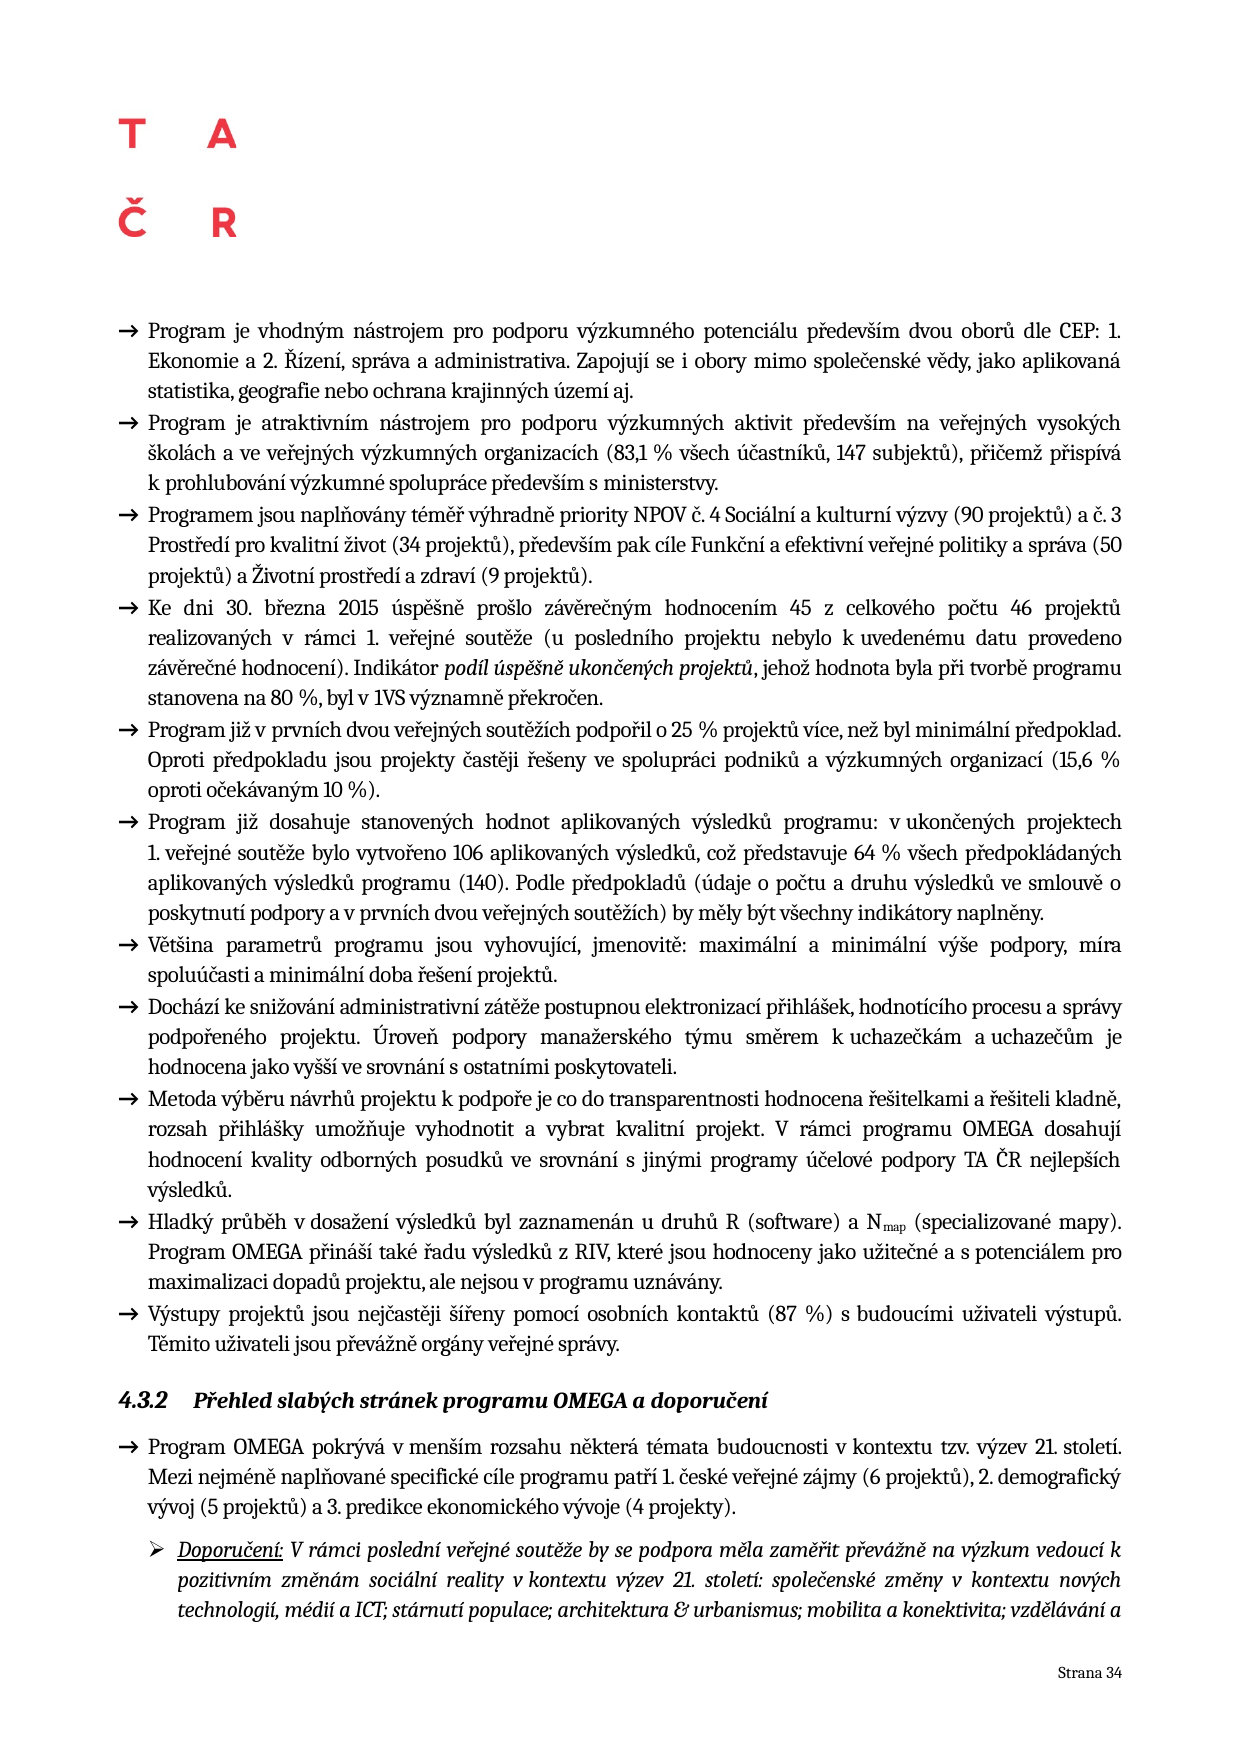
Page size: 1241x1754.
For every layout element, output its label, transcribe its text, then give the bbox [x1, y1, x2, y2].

text Ke dni 30. března 2015 úspěšně prošlo závěrečným hodnocením 45 z celkového počtu 46 projektů realizovaných v rámci 1. veřejné soutěže (u posledního projektu nebylo k uvedenému datu provedeno závěrečné hodnocení). Indikátor podíl úspěšně ukončených projektů, jehož hodnota byla při tvorbě programu stanovena na 80 %, byl v 1VS významně překročen. [118, 593, 1122, 711]
text Většina parametrů programu jsou vyhovující, jmenovitě: maximální a minimální výše podpory, míra spoluúčasti a minimální doba řešení projektů. [118, 930, 1122, 988]
text Metoda výběru návrhů projektu k podpoře je co do transparentnosti hodnocena řešitelkami a řešiteli kladně, rozsah přihlášky umožňuje vyhodnotit a vybrat kvalitní projekt. V rámci programu OMEGA dosahují hodnocení kvality odborných posudků ve srovnání s jinými programy účelové podpory TA ČR nejlepších výsledků. [118, 1084, 1122, 1203]
text Program již dosahuje stanovených hodnot aplikovaných výsledků programu: v ukončených projektech 1. veřejné soutěže bylo vytvořeno 106 aplikovaných výsledků, což představuje 64 % všech předpokládaných aplikovaných výsledků programu (140). Podle předpokladů (údaje o počtu a druhu výsledků ve smlouvě o poskytnutí podpory a v prvních dvou veřejných soutěžích) by měly být všechny indikátory naplněny. [118, 807, 1122, 926]
text Výstupy projektů jsou nejčastěji šířeny pomocí osobních kontaktů (87 %) s budoucími uživateli výstupů. Těmito uživateli jsou převážně orgány veřejné správy. [118, 1299, 1122, 1357]
text Program je vhodným nástrojem pro podporu výzkumného potenciálu především dvou oborů dle CEP: 1. Ekonomie a 2. Řízení, správa a administrativa. Zapojují se i obory mimo společenské vědy, jako aplikovaná statistika, geografie nebo ochrana krajinných území aj. [118, 316, 1122, 404]
text Programem jsou naplňovány téměř výhradně priority NPOV č. 4 Sociální a kulturní výzvy (90 projektů) a č. 3 Prostředí pro kvalitní život (34 projektů), především pak cíle Funkční a efektivní veřejné politiky a správa (50 projektů) a Životní prostředí a zdraví (9 projektů). [118, 500, 1122, 589]
text Dochází ke snižování administrativní zátěže postupnou elektronizací přihlášek, hodnotícího procesu a správy podpořeného projektu. Úroveň podpory manažerského týmu směrem k uchazečkám a uchazečům je hodnocena jako vyšší ve srovnání s ostatními poskytovateli. [118, 992, 1122, 1081]
text Program OMEGA pokrývá v menším rozsahu některá témata budoucnosti v kontextu tzv. výzev 21. století. Mezi nejméně naplňované specifické cíle programu patří 1. české veřejné zájmy (6 projektů), 2. demografický vývoj (5 projektů) a 3. predikce ekonomického vývoje (4 projekty). [118, 1432, 1122, 1520]
subtitle Přehled slabých stránek programu OMEGA a doporučení [118, 1386, 1122, 1415]
picture [0, 0, 237, 237]
text Hladký průběh v dosažení výsledků byl zaznamenán u druhů R (software) a Nmap (specializované mapy). Program OMEGA přináší také řadu výsledků z RIV, které jsou hodnoceny jako užitečné a s potenciálem pro maximalizaci dopadů projektu, ale nejsou v programu uznávány. [118, 1207, 1122, 1295]
text Program již v prvních dvou veřejných soutěžích podpořil o 25 % projektů více, než byl minimální předpoklad. Oproti předpokladu jsou projekty častěji řešeny ve spolupráci podniků a výzkumných organizací (15,6 % oproti očekávaným 10 %). [118, 715, 1122, 804]
text Program je atraktivním nástrojem pro podporu výzkumných aktivit především na veřejných vysokých školách a ve veřejných výzkumných organizacích (83,1 % všech účastníků, 147 subjektů), přičemž přispívá k prohlubování výzkumné spolupráce především s ministerstvy. [118, 408, 1122, 497]
